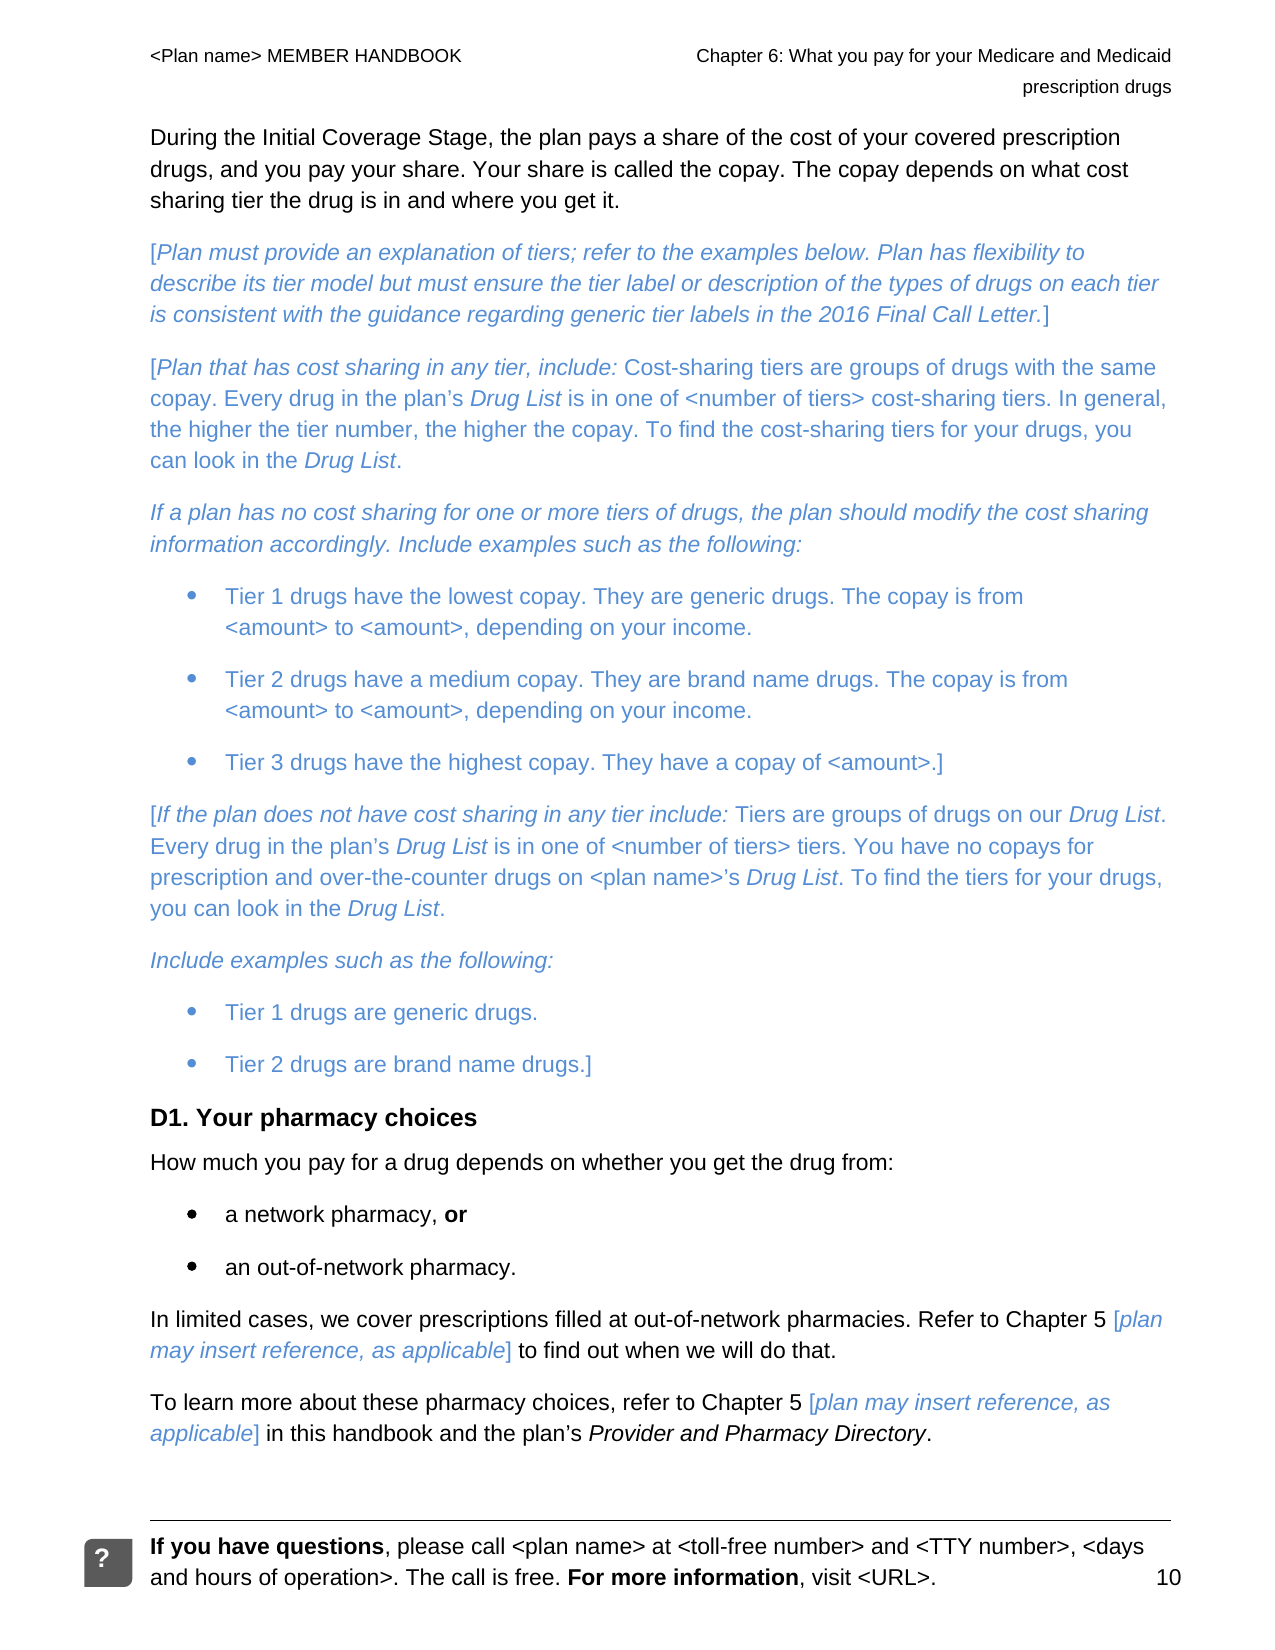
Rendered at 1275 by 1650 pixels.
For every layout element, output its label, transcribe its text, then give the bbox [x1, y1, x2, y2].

text Include examples such as the following: [150, 944, 1171, 975]
text an out-of-network pharmacy. [187, 1250, 1171, 1281]
text [If the plan does not have cost sharing in any tier include: Tiers are groups of drugs on our Drug List. Every drug in the plan’s Drug List is in one of <number of tiers> tiers. You have no copays for prescription and over-the-counter drugs on <plan name>’s Drug List. To find the tiers for your drugs, you can look in the Drug List. [150, 798, 1171, 923]
text [Plan must provide an explanation of tiers; refer to the examples below. Plan has flexibility to describe its tier model but must ensure the tier label or description of the types of drugs on each tier is consistent with the guidance regarding generic tier labels in the 2016 Final Call Letter.] [150, 235, 1171, 329]
text Tier 1 drugs are generic drugs. [187, 996, 1096, 1027]
text How much you pay for a drug depends on whether you get the drug from: [150, 1146, 1171, 1177]
text Tier 3 drugs have the highest copay. They have a copay of <amount>.] [187, 746, 1096, 777]
text Tier 2 drugs have a medium copay. They are brand name drugs. The copay is from <amount> to <amount>, depending on your income. [187, 662, 1096, 725]
text To learn more about these pharmacy choices, refer to Chapter 5 [plan may insert reference, as applicable] in this handbook and the plan’s Provider and Pharmacy Directory. [150, 1385, 1171, 1448]
text During the Initial Coverage Stage, the plan pays a share of the cost of your covered prescription drugs, and you pay your share. Your share is called the copay. The copay depends on what cost sharing tier the drug is in and where you get it. [150, 121, 1171, 214]
text In limited cases, we cover prescriptions filled at out-of-network pharmacies. Refer to Chapter 5 [plan may insert reference, as applicable] to find out when we will do that. [150, 1302, 1171, 1364]
subtitle D1. Your pharmacy choices [150, 1100, 1096, 1133]
text [Plan that has cost sharing in any tier, include: Cost-sharing tiers are groups of drugs with the same copay. Every drug in the plan’s Drug List is in one of <number of tiers> cost-sharing tiers. In general, the higher the tier number, the higher the copay. To find the cost-sharing tiers for your drugs, you can look in the Drug List. [150, 350, 1171, 475]
text Tier 2 drugs are brand name drugs.] [187, 1048, 1096, 1079]
text If a plan has no cost sharing for one or more tiers of drugs, the plan should modify the cost sharing information accordingly. Include examples such as the following: [150, 496, 1171, 558]
text Tier 1 drugs have the lowest copay. They are generic drugs. The copay is from <amount> to <amount>, depending on your income. [187, 579, 1096, 642]
text a network pharmacy, or [187, 1198, 1171, 1229]
